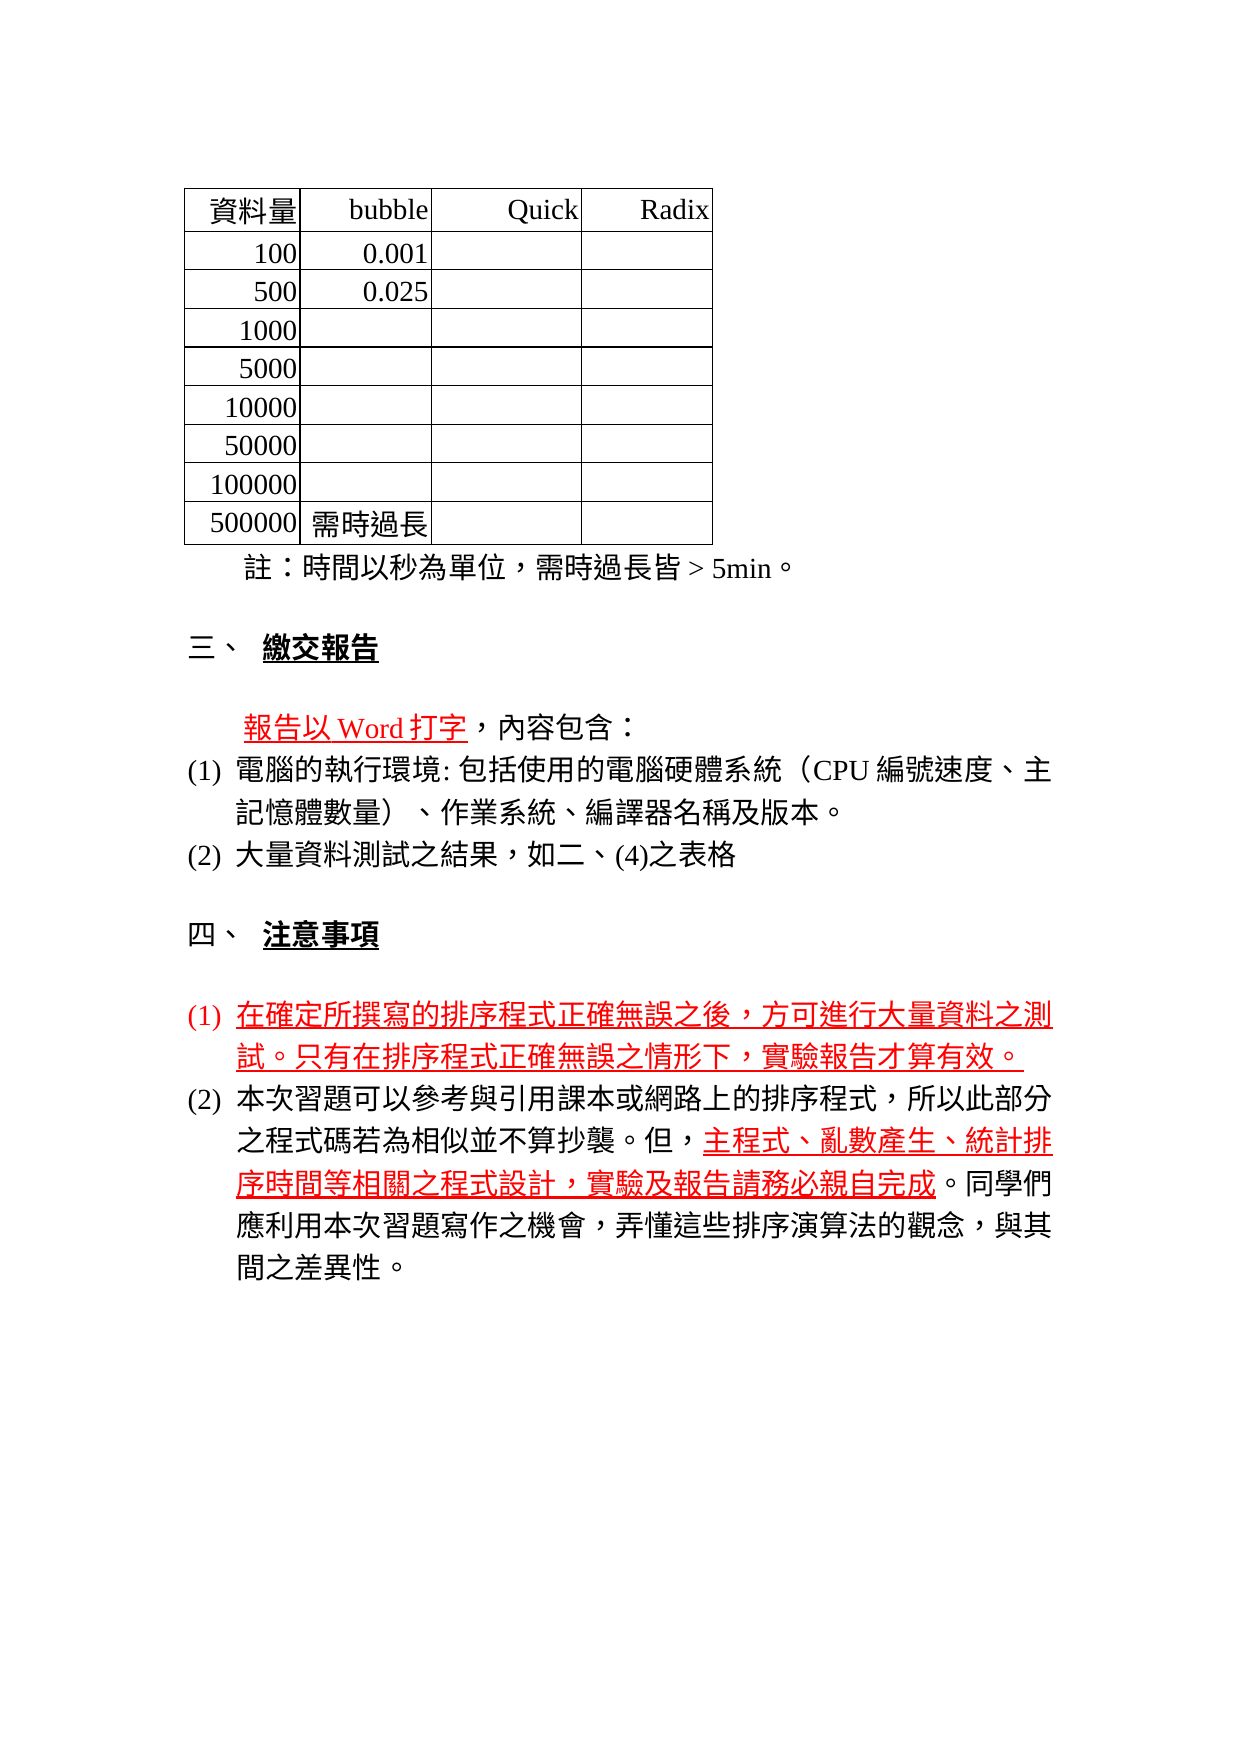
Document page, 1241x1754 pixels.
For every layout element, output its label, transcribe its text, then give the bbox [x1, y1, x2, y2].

table_cell [582, 270, 712, 308]
table_cell [301, 386, 431, 423]
table_cell [582, 386, 712, 423]
table_cell [432, 386, 581, 423]
table_cell 1000 [185, 309, 299, 346]
table_cell [432, 232, 581, 269]
list 在確定所撰寫的排序程式正確無誤之後，方可進行大量資料之測試。只有在排序程式正確無誤之情形下，實驗報告才算有效。 [187, 991, 1053, 1076]
table_cell [582, 463, 712, 501]
table_cell 50000 [185, 425, 299, 462]
table_header 資料量 [185, 189, 299, 231]
table_cell [582, 425, 712, 462]
text 註：時間以秒為單位，需時過長皆 > 5min。 [187, 545, 1053, 587]
list 本次習題可以參考與引用課本或網路上的排序程式，所以此部分之程式碼若為相似並不算抄襲。但，主程式、亂數產生、統計排序時間等相關之程式設計，實驗及報告請務必親自完成。同學們應利用本次習題寫作之機會，弄懂這些排序演算法的觀念，與其間之差異性。 [187, 1076, 1053, 1287]
table_cell 5000 [185, 348, 299, 385]
table_header bubble [301, 189, 431, 231]
table_cell [432, 270, 581, 308]
table_cell [582, 232, 712, 269]
table_cell 500000 [185, 502, 299, 544]
table_cell [582, 309, 712, 346]
table_cell [432, 463, 581, 501]
table_cell 0.001 [301, 232, 431, 269]
table_cell 需時過長 [301, 502, 431, 544]
table_cell 10000 [185, 386, 299, 423]
list 大量資料測試之結果，如二、(4)之表格 [187, 831, 1053, 874]
table_cell [301, 348, 431, 385]
table_cell [582, 348, 712, 385]
table_cell [301, 425, 431, 462]
list 電腦的執行環境: 包括使用的電腦硬體系統（CPU編號速度、主記憶體數量）、作業系統、編譯器名稱及版本。 [187, 747, 1053, 831]
table_cell 100 [185, 232, 299, 269]
table_header Radix [582, 189, 712, 231]
table_cell [432, 502, 581, 544]
table_cell 500 [185, 270, 299, 308]
table_cell [582, 502, 712, 544]
list 繳交報告 [187, 625, 1053, 667]
table_cell [301, 463, 431, 501]
table_cell 0.025 [301, 270, 431, 308]
table_cell 100000 [185, 463, 299, 501]
table_cell [301, 309, 431, 346]
table_cell [432, 425, 581, 462]
list 注意事項 [187, 911, 1053, 953]
text 報告以Word打字，內容包含： [187, 704, 1053, 747]
table_cell [432, 309, 581, 346]
table_header Quick [432, 189, 581, 231]
table_cell [432, 348, 581, 385]
